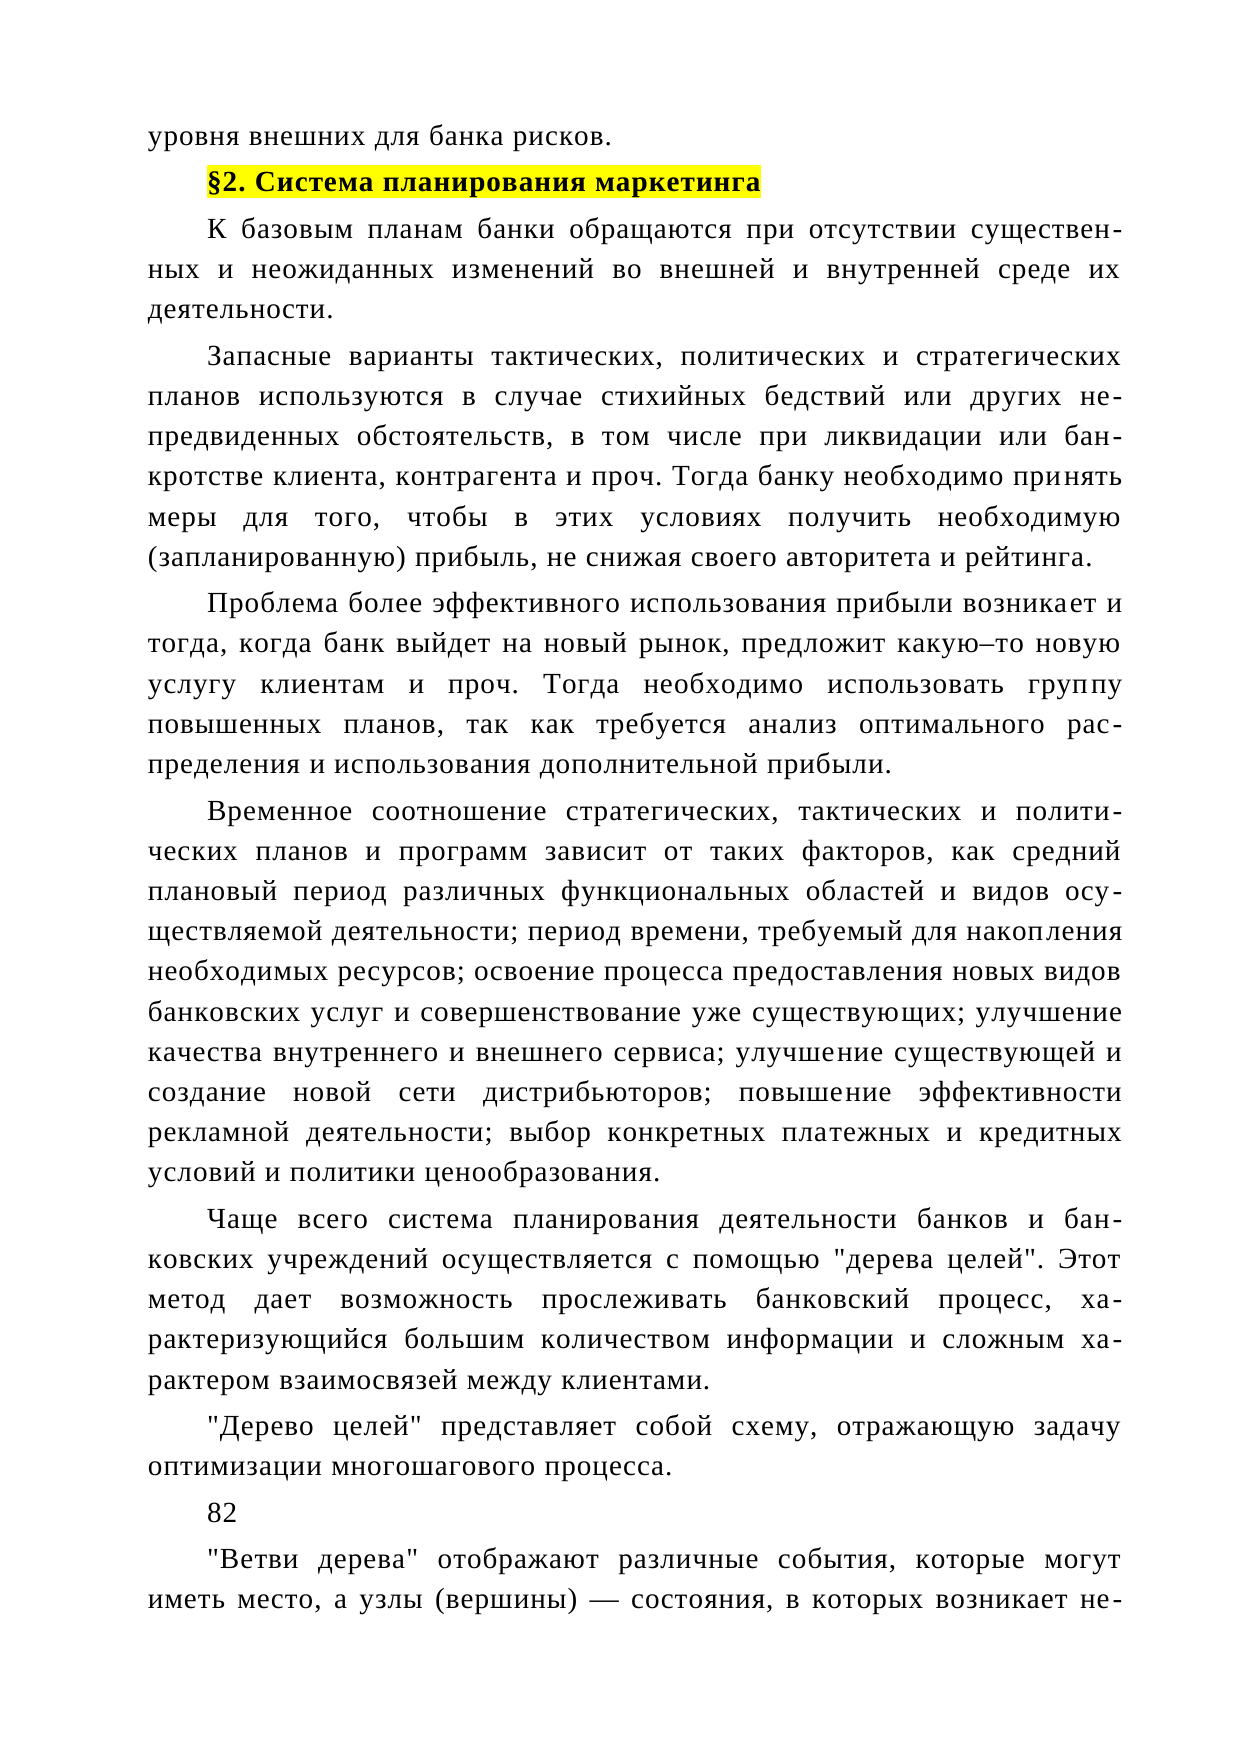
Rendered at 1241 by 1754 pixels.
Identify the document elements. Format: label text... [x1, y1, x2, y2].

text Запасные варианты тактических, политических и стратегических планов используются в случае стихийных бедствий или других непредвиденных обстоятельств, в том числе при ликвидации или банкротстве клиента, контрагента и проч. Тогда банку необходимо принять меры для того, чтобы в этих условиях получить необходимую (запланированную) прибыль, не снижая своего авторитета и рейтинга. [148, 338, 1122, 572]
text Временное соотношение стратегических, тактических и политических планов и программ зависит от таких факторов, как средний плановый период различных функциональных областей и видов осуществляемой деятельности; период времени, требуемый для накопления необходимых ресурсов; освоение процесса предоставления новых видов банковских услуг и совершенствование уже существующих; улучшение качества внутреннего и внешнего сервиса; улучшение существующей и создание новой сети дистрибьюторов; повышение эффективности рекламной деятельности; выбор конкретных платежных и кредитных условий и политики ценообразования. [148, 793, 1122, 1188]
text К базовым планам банки обращаются при отсутствии существенных и неожиданных изменений во внешней и внутренней среде их деятельности. [148, 211, 1122, 325]
text "Дерево целей" представляет собой схему, отражающую задачу оптимизации многошагового процесса. [148, 1408, 1122, 1482]
text Чаще всего система планирования деятельности банков и банковских учреждений осуществляется с помощью "дерева целей". Этот метод дает возможность прослеживать банковский процесс, характеризующийся большим количеством информации и сложным характером взаимосвязей между клиентами. [148, 1201, 1122, 1395]
text Проблема более эффективного использования прибыли возникает и тогда, когда банк выйдет на новый рынок, предложит какую–то новую услугу клиентам и проч. Тогда необходимо использовать группу повышенных планов, так как требуется анализ оптимального распределения и использования дополнительной прибыли. [148, 585, 1122, 780]
text §2. Система планирования маркетинга [148, 164, 1122, 198]
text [148, 1541, 1122, 1615]
text 82 [148, 1495, 1122, 1528]
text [148, 118, 1122, 152]
